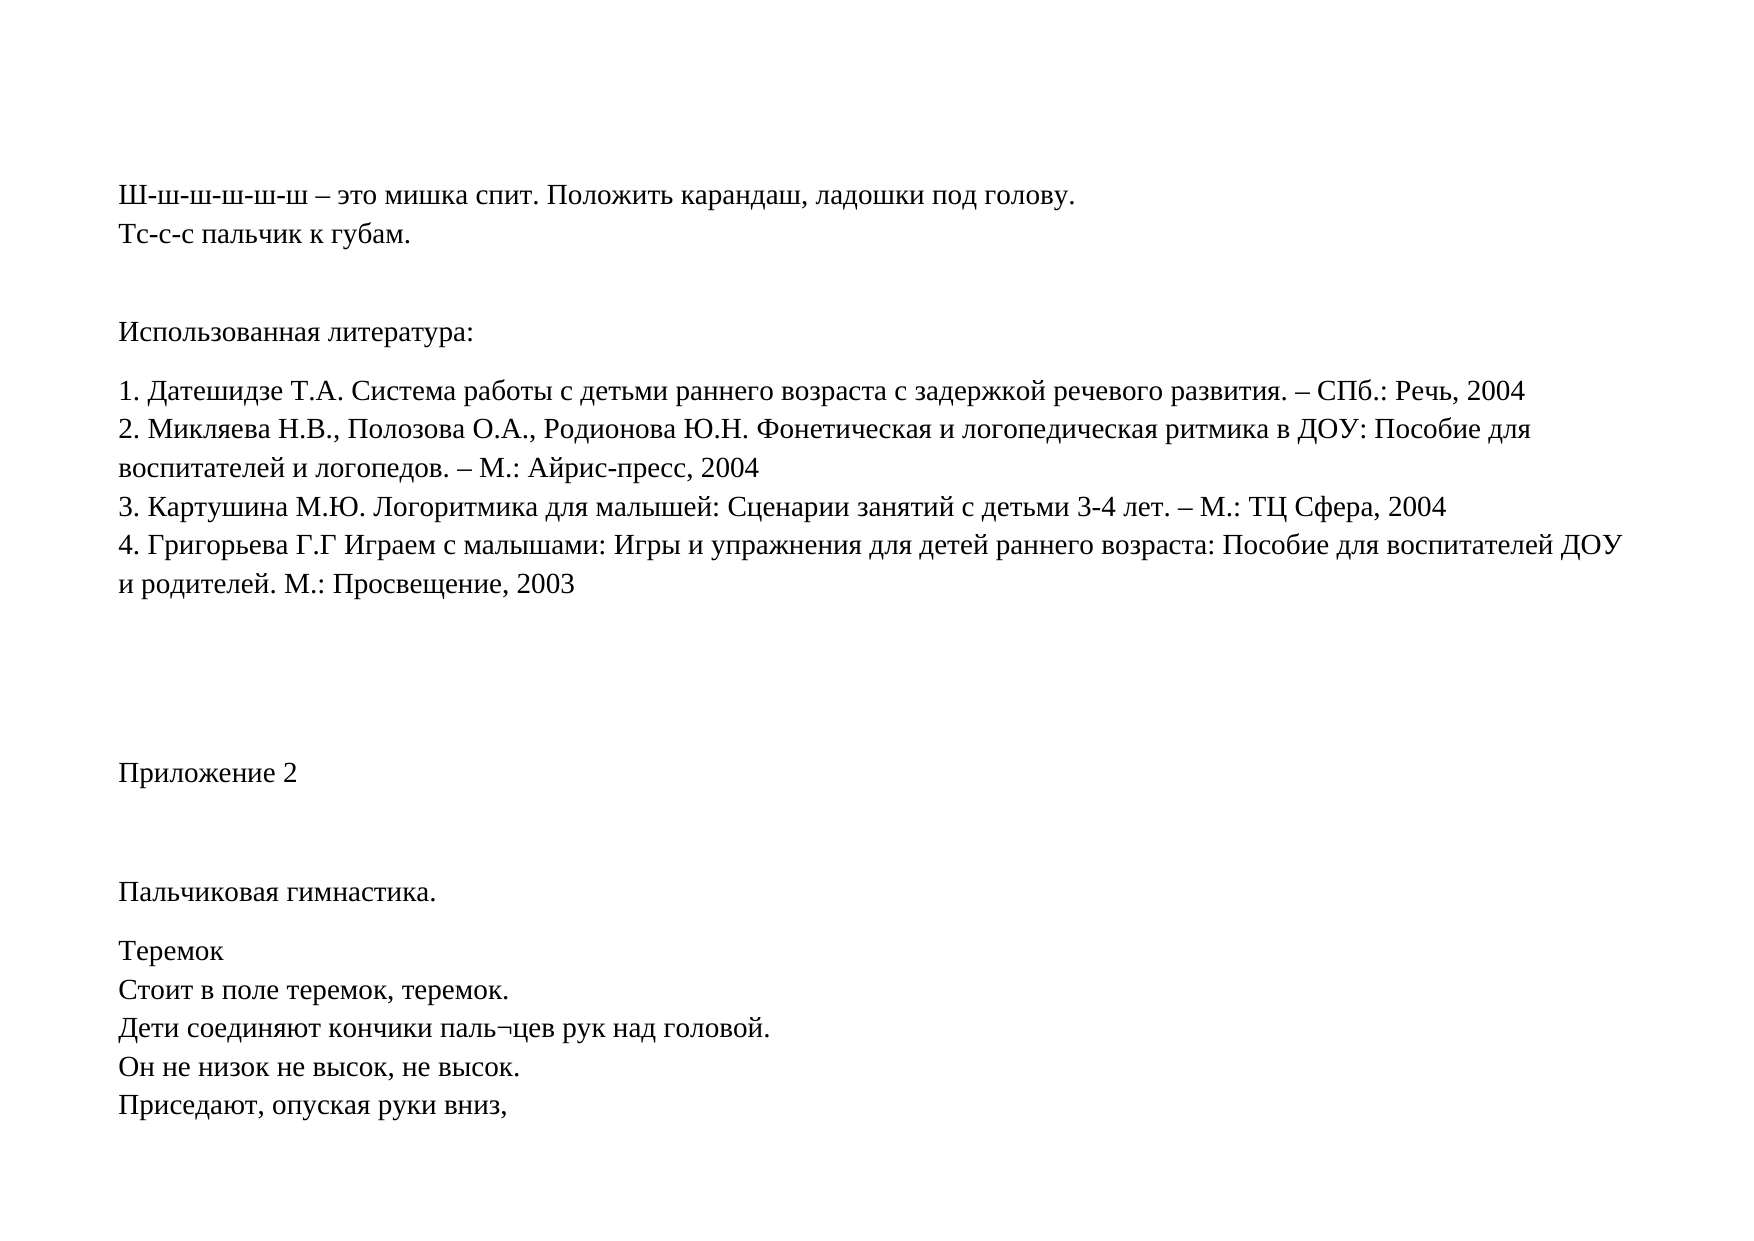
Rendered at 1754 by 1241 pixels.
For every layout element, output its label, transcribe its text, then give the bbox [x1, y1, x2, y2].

text 3. Картушина М.Ю. Логоритмика для малышей: Сценарии занятий с детьми 3-4 лет. – М.: ТЦ Сфера, 2004 [118, 489, 1636, 522]
text Ш-ш-ш-ш-ш-ш – это мишка спит. Положить карандаш, ладошки под голову. [118, 177, 1636, 211]
text Дети соединяют кончики паль¬цев рук над головой. [118, 1010, 1636, 1044]
text 2. Микляева Н.В., Полозова О.А., Родионова Ю.Н. Фонетическая и логопедическая ритмика в ДОУ: Пособие для воспитателей и логопедов. – М.: Айрис-пресс, 2004 [118, 412, 1636, 484]
text Приседают, опуская руки вниз, [118, 1087, 1636, 1121]
text Теремок [118, 933, 1636, 967]
text Пальчиковая гимнастика. [118, 874, 1636, 907]
text Тс-с-с пальчик к губам. [118, 216, 1636, 249]
text 4. Григорьева Г.Г Играем с малышами: Игры и упражнения для детей раннего возраста: Пособие для воспитателей ДОУ и родителей. М.: Просвещение, 2003 [118, 527, 1636, 599]
text Приложение 2 [118, 755, 1636, 789]
text Использованная литература: [118, 314, 1636, 347]
text 1. Датешидзе Т.А. Система работы с детьми раннего возраста с задержкой речевого развития. – СПб.: Речь, 2004 [118, 373, 1636, 407]
text Стоит в поле теремок, теремок. [118, 972, 1636, 1005]
text Он не низок не высок, не высок. [118, 1049, 1636, 1082]
